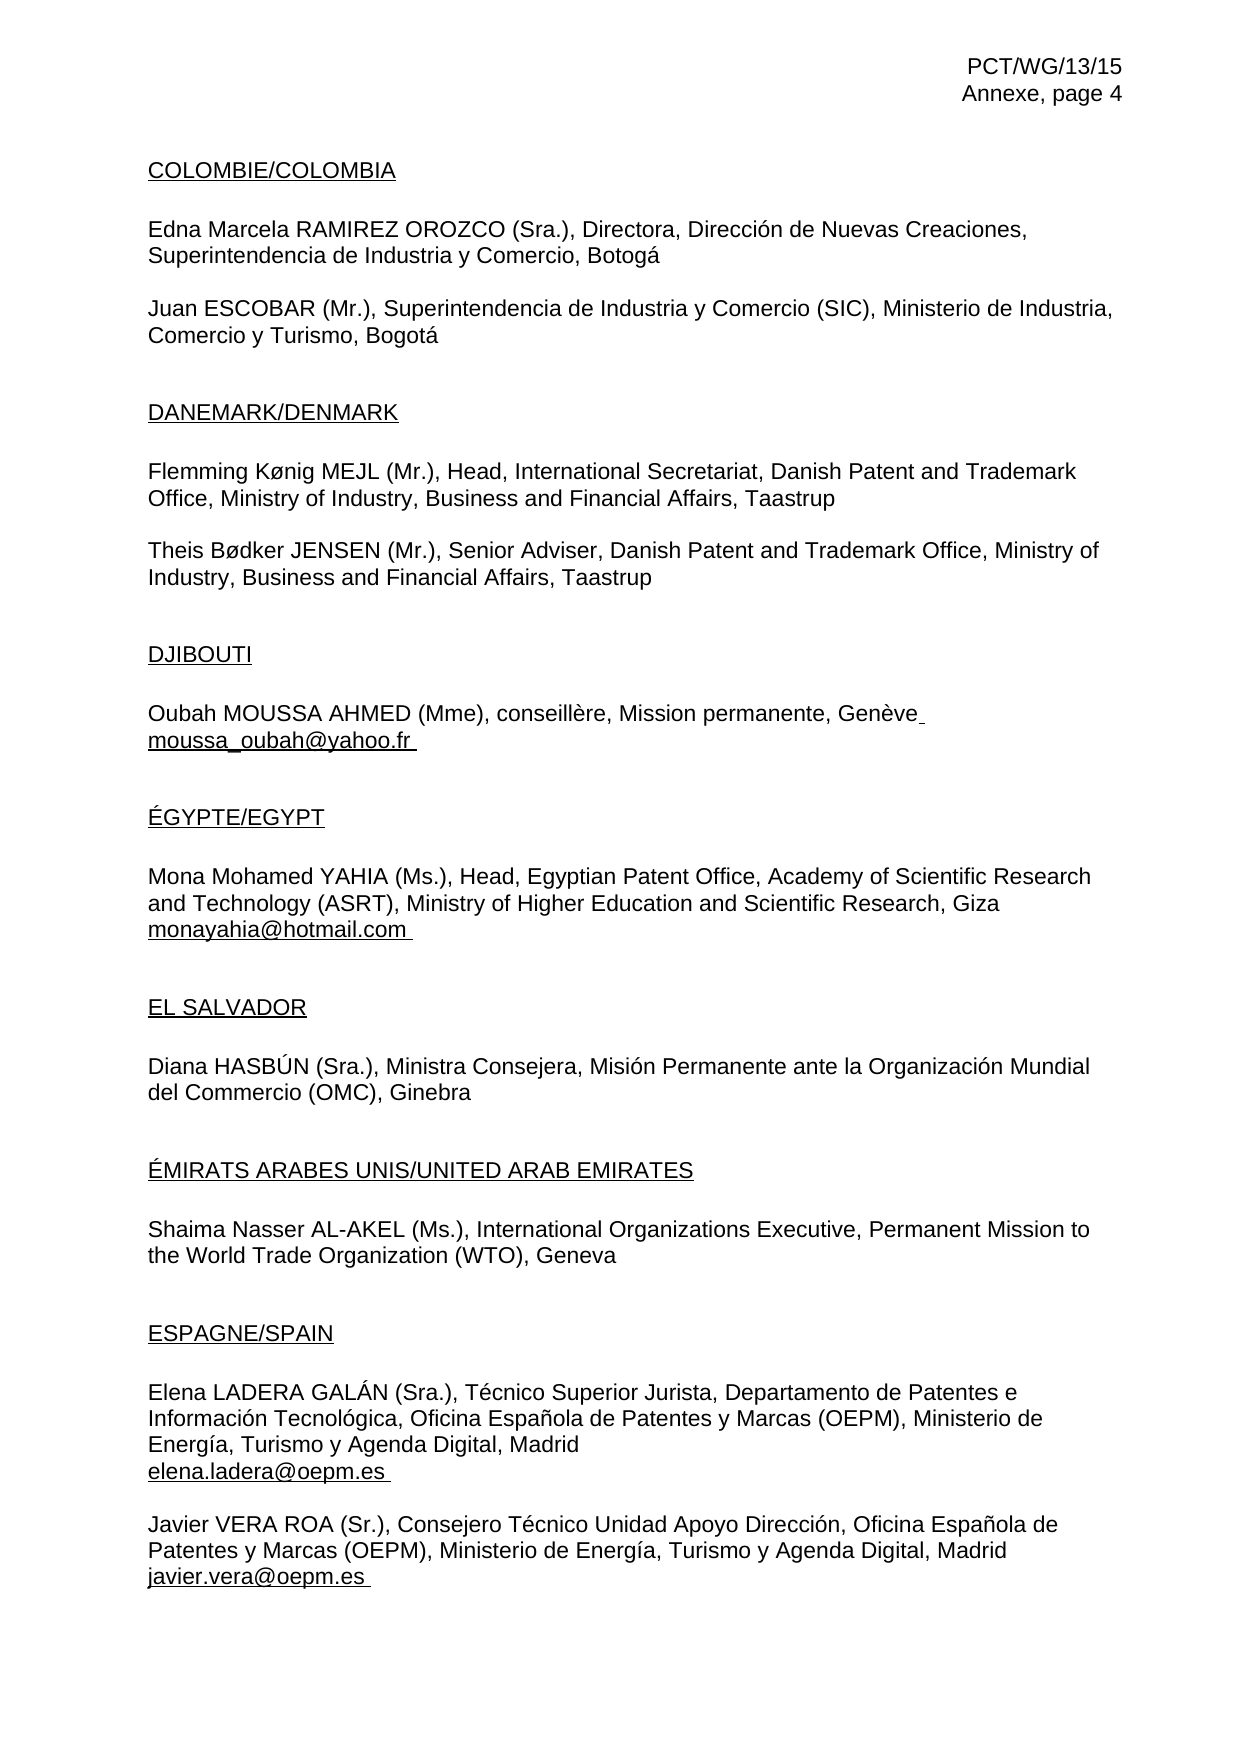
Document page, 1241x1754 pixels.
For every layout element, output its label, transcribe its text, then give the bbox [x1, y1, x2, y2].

text Javier VERA ROA (Sr.), Consejero Técnico Unidad Apoyo Dirección, Oficina Española de Patentes y Marcas (OEPM), Ministerio de Energía, Turismo y Agenda Digital, Madrid [148, 1511, 1122, 1563]
text Flemming Kønig MEJL (Mr.), Head, International Secretariat, Danish Patent and Trademark Office, Ministry of Industry, Business and Financial Affairs, Taastrup [148, 458, 1122, 511]
subtitle Émirats arabes unis/United Arab Emirates [148, 1157, 1122, 1183]
text javier.vera@oepm.es [148, 1563, 1122, 1589]
text Shaima Nasser AL-AKEL (Ms.), International Organizations Executive, Permanent Mission to the World Trade Organization (WTO), Geneva [148, 1216, 1122, 1295]
subtitle El Salvador [148, 994, 1122, 1020]
text Oubah MOUSSA AHMED (Mme), conseillère, Mission permanente, Genève [148, 700, 1122, 727]
text Edna Marcela RAMIREZ OROZCO (Sra.), Directora, Dirección de Nuevas Creaciones, Superintendencia de Industria y Comercio, Botogá [148, 216, 1122, 269]
text Theis Bødker JENSEN (Mr.), Senior Adviser, Danish Patent and Trademark Office, Ministry of Industry, Business and Financial Affairs, Taastrup [148, 537, 1122, 590]
text Diana HASBÚN (Sra.), Ministra Consejera, Misión Permanente ante la Organización Mundial del Commercio (OMC), Ginebra [148, 1053, 1122, 1105]
subtitle Espagne/Spain [148, 1320, 1122, 1346]
subtitle Colombie/Colombia [148, 157, 1122, 183]
subtitle Égypte/Egypt [148, 804, 1122, 831]
subtitle Danemark/Denmark [148, 399, 1122, 426]
text Elena LADERA GALÁN (Sra.), Técnico Superior Jurista, Departamento de Patentes e Información Tecnológica, Oficina Española de Patentes y Marcas (OEPM), Ministerio de Energía, Turismo y Agenda Digital, Madrid [148, 1379, 1122, 1458]
subtitle Djibouti [148, 641, 1122, 668]
text Mona Mohamed YAHIA (Ms.), Head, Egyptian Patent Office, Academy of Scientific Research and Technology (ASRT), Ministry of Higher Education and Scientific Research, Giza monayahia@hotmail.com [148, 863, 1122, 942]
text moussa_oubah@yahoo.fr [148, 727, 1122, 753]
text Juan ESCOBAR (Mr.), Superintendencia de Industria y Comercio (SIC), Ministerio de Industria, Comercio y Turismo, Bogotá [148, 295, 1122, 348]
text elena.ladera@oepm.es [148, 1458, 1122, 1484]
